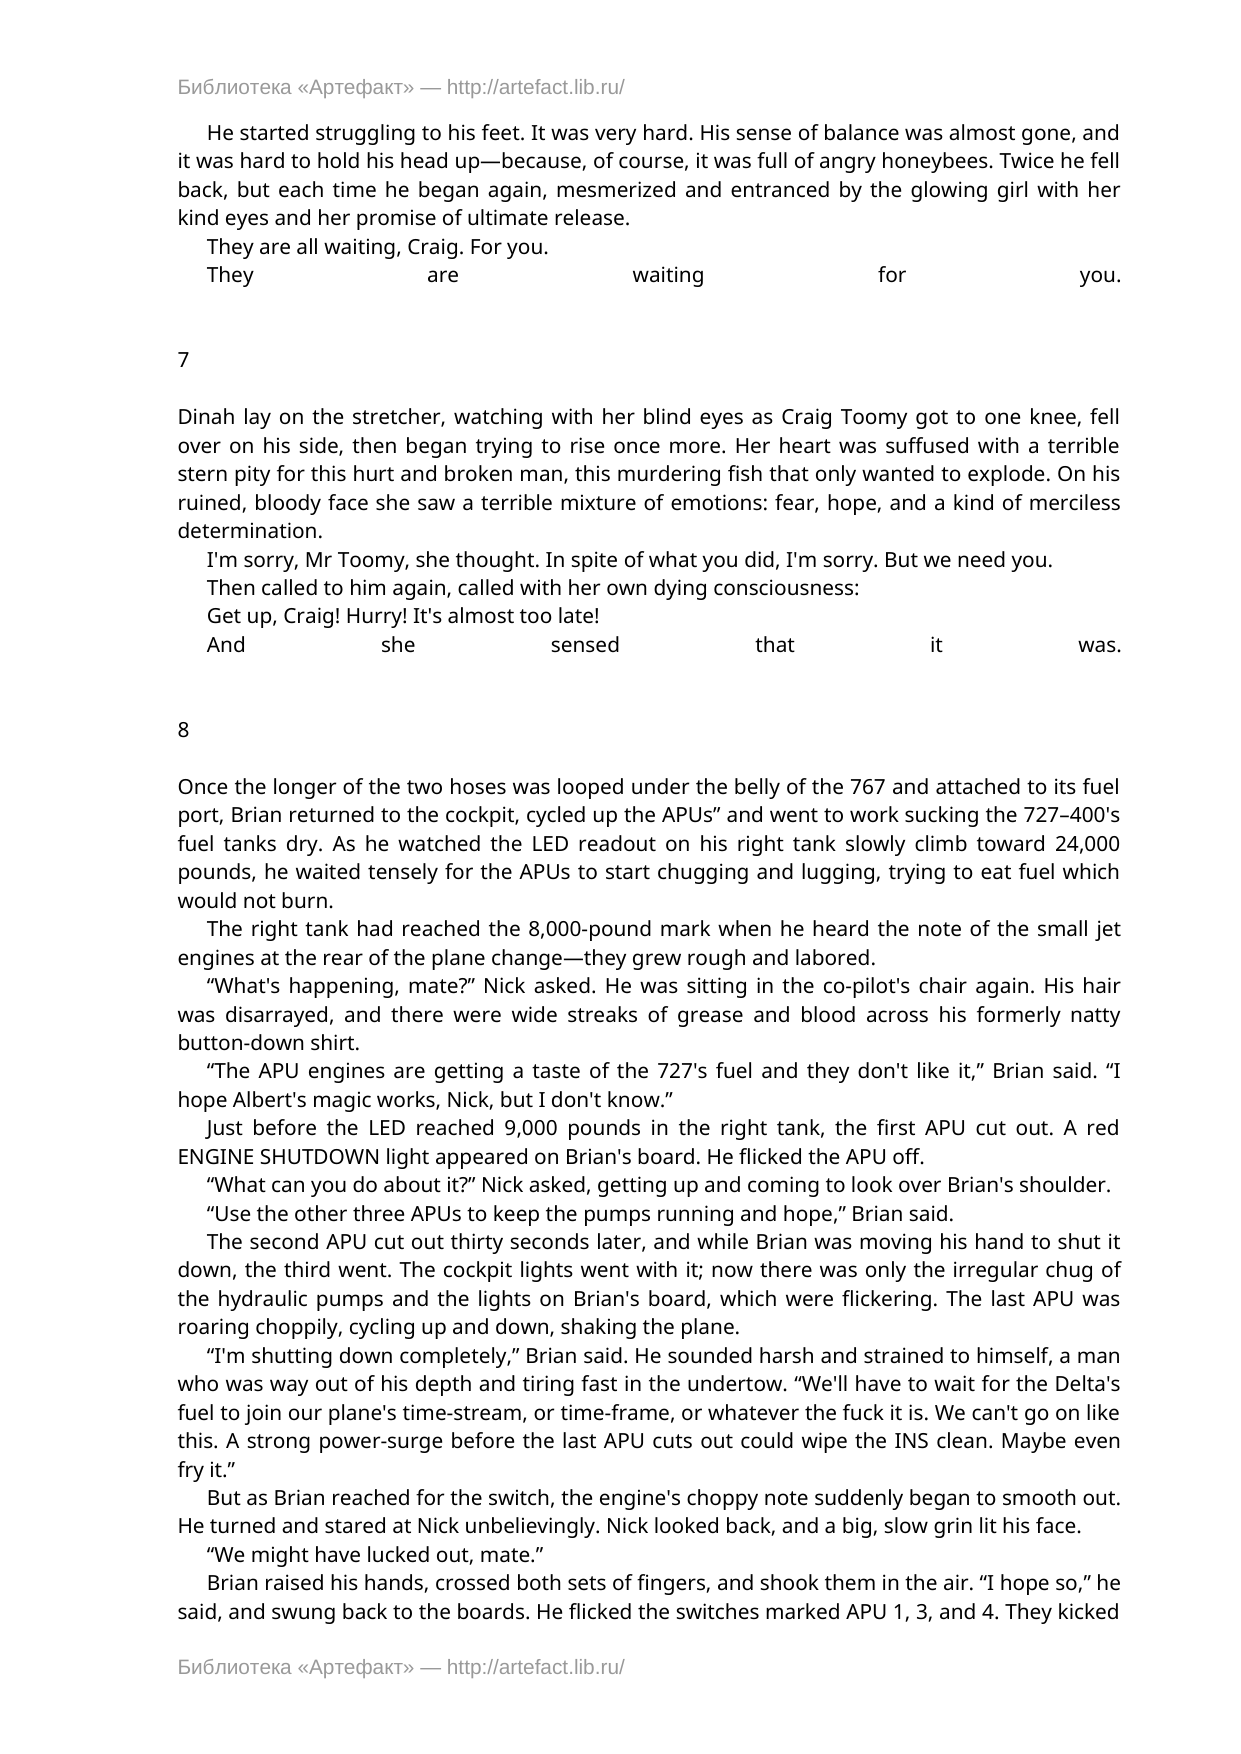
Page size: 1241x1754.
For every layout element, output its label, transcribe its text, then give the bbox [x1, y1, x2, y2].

text But as Brian reached for the switch, the engine's choppy note suddenly began to smooth out. He turned and stared at Nick unbelievingly. Nick looked back, and a big, slow grin lit his face. [177, 1483, 1122, 1540]
text “What can you do about it?” Nick asked, getting up and coming to look over Brian's shoulder. [177, 1170, 1122, 1199]
text “The APU engines are getting a taste of the 727's fuel and they don't like it,” Brian said. “I hope Albert's magic works, Nick, but I don't know.” [177, 1057, 1122, 1113]
text They are waiting for you. 7 Dinah lay on the stretcher, watching with her blind eyes as Craig Toomy got to one knee, fell over on his side, then began trying to rise once more. Her heart was suffused with a terrible stern pity for this hurt and broken man, this murdering fish that only wanted to explode. On his ruined, bloody face she saw a terrible mixture of emotions: fear, hope, and a kind of merciless determination. [177, 260, 1122, 545]
text I'm sorry, Mr Toomy, she thought. In spite of what you did, I'm sorry. But we need you. [177, 545, 1122, 573]
text “Use the other three APUs to keep the pumps running and hope,” Brian said. [177, 1199, 1122, 1227]
text Just before the LED reached 9,000 pounds in the right tank, the first APU cut out. A red ENGINE SHUTDOWN light appeared on Brian's board. He flicked the APU off. [177, 1113, 1122, 1170]
text And she sensed that it was. 8 Once the longer of the two hoses was looped under the belly of the 767 and attached to its fuel port, Brian returned to the cockpit, cycled up the APUs” and went to work sucking the 727–400's fuel tanks dry. As he watched the LED readout on his right tank slowly climb toward 24,000 pounds, he waited tensely for the APUs to start chugging and lugging, trying to eat fuel which would not burn. [177, 630, 1122, 914]
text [177, 1568, 1122, 1625]
text “What's happening, mate?” Nick asked. He was sitting in the co-pilot's chair again. His hair was disarrayed, and there were wide streaks of grease and blood across his formerly natty button-down shirt. [177, 971, 1122, 1057]
text They are all waiting, Craig. For you. [177, 232, 1122, 260]
text He started struggling to his feet. It was very hard. His sense of balance was almost gone, and it was hard to hold his head up—because, of course, it was full of angry honeybees. Twice he fell back, but each time he began again, mesmerized and entranced by the glowing girl with her kind eyes and her promise of ultimate release. [177, 118, 1122, 232]
text “I'm shutting down completely,” Brian said. He sounded harsh and strained to himself, a man who was way out of his depth and tiring fast in the undertow. “We'll have to wait for the Delta's fuel to join our plane's time-stream, or time-frame, or whatever the fuck it is. We can't go on like this. A strong power-surge before the last APU cuts out could wipe the INS clean. Maybe even fry it.” [177, 1341, 1122, 1483]
text Get up, Craig! Hurry! It's almost too late! [177, 602, 1122, 630]
text The second APU cut out thirty seconds later, and while Brian was moving his hand to shut it down, the third went. The cockpit lights went with it; now there was only the irregular chug of the hydraulic pumps and the lights on Brian's board, which were flickering. The last APU was roaring choppily, cycling up and down, shaking the plane. [177, 1227, 1122, 1341]
text The right tank had reached the 8,000-pound mark when he heard the note of the small jet engines at the rear of the plane change—they grew rough and labored. [177, 914, 1122, 971]
text “We might have lucked out, mate.” [177, 1540, 1122, 1568]
text Then called to him again, called with her own dying consciousness: [177, 573, 1122, 602]
